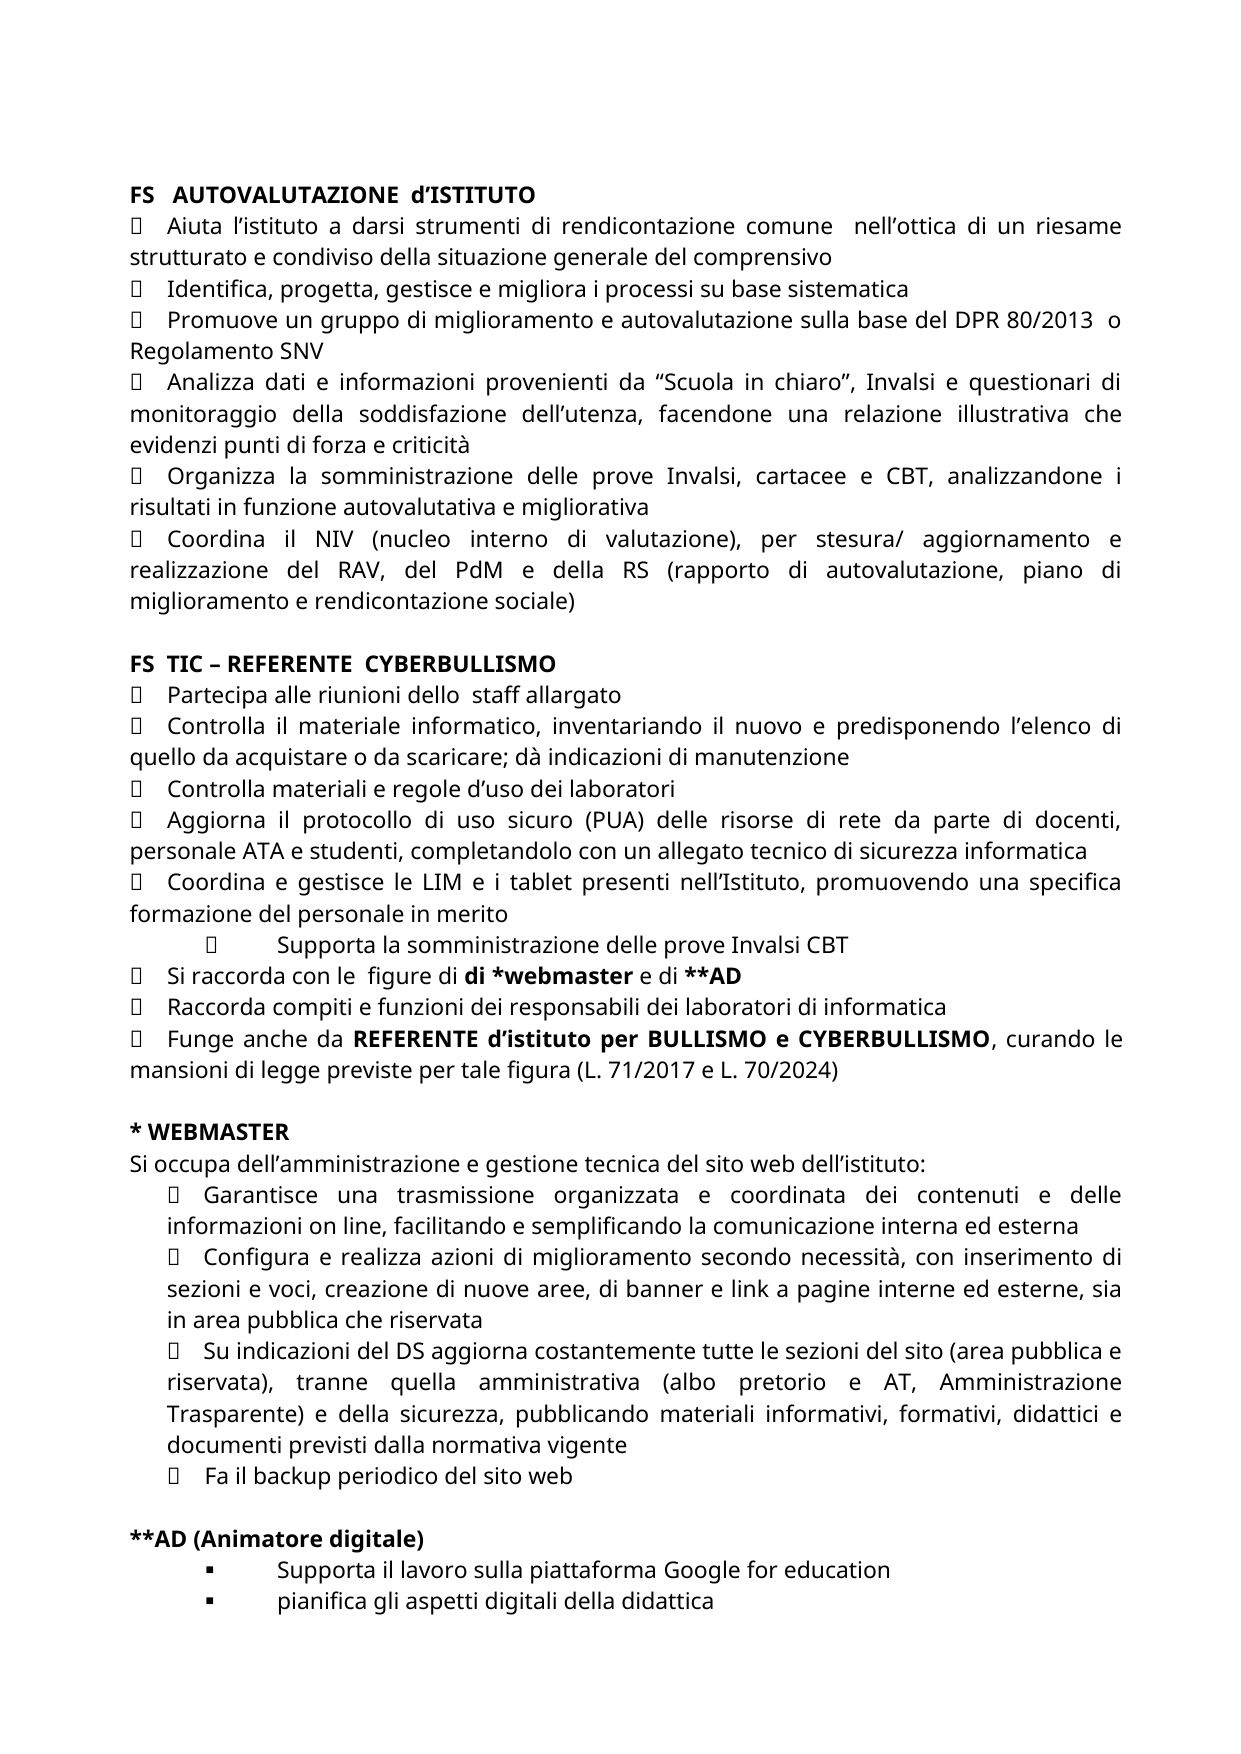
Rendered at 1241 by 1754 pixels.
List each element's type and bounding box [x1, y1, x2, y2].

table_header [118, 148, 1134, 1616]
